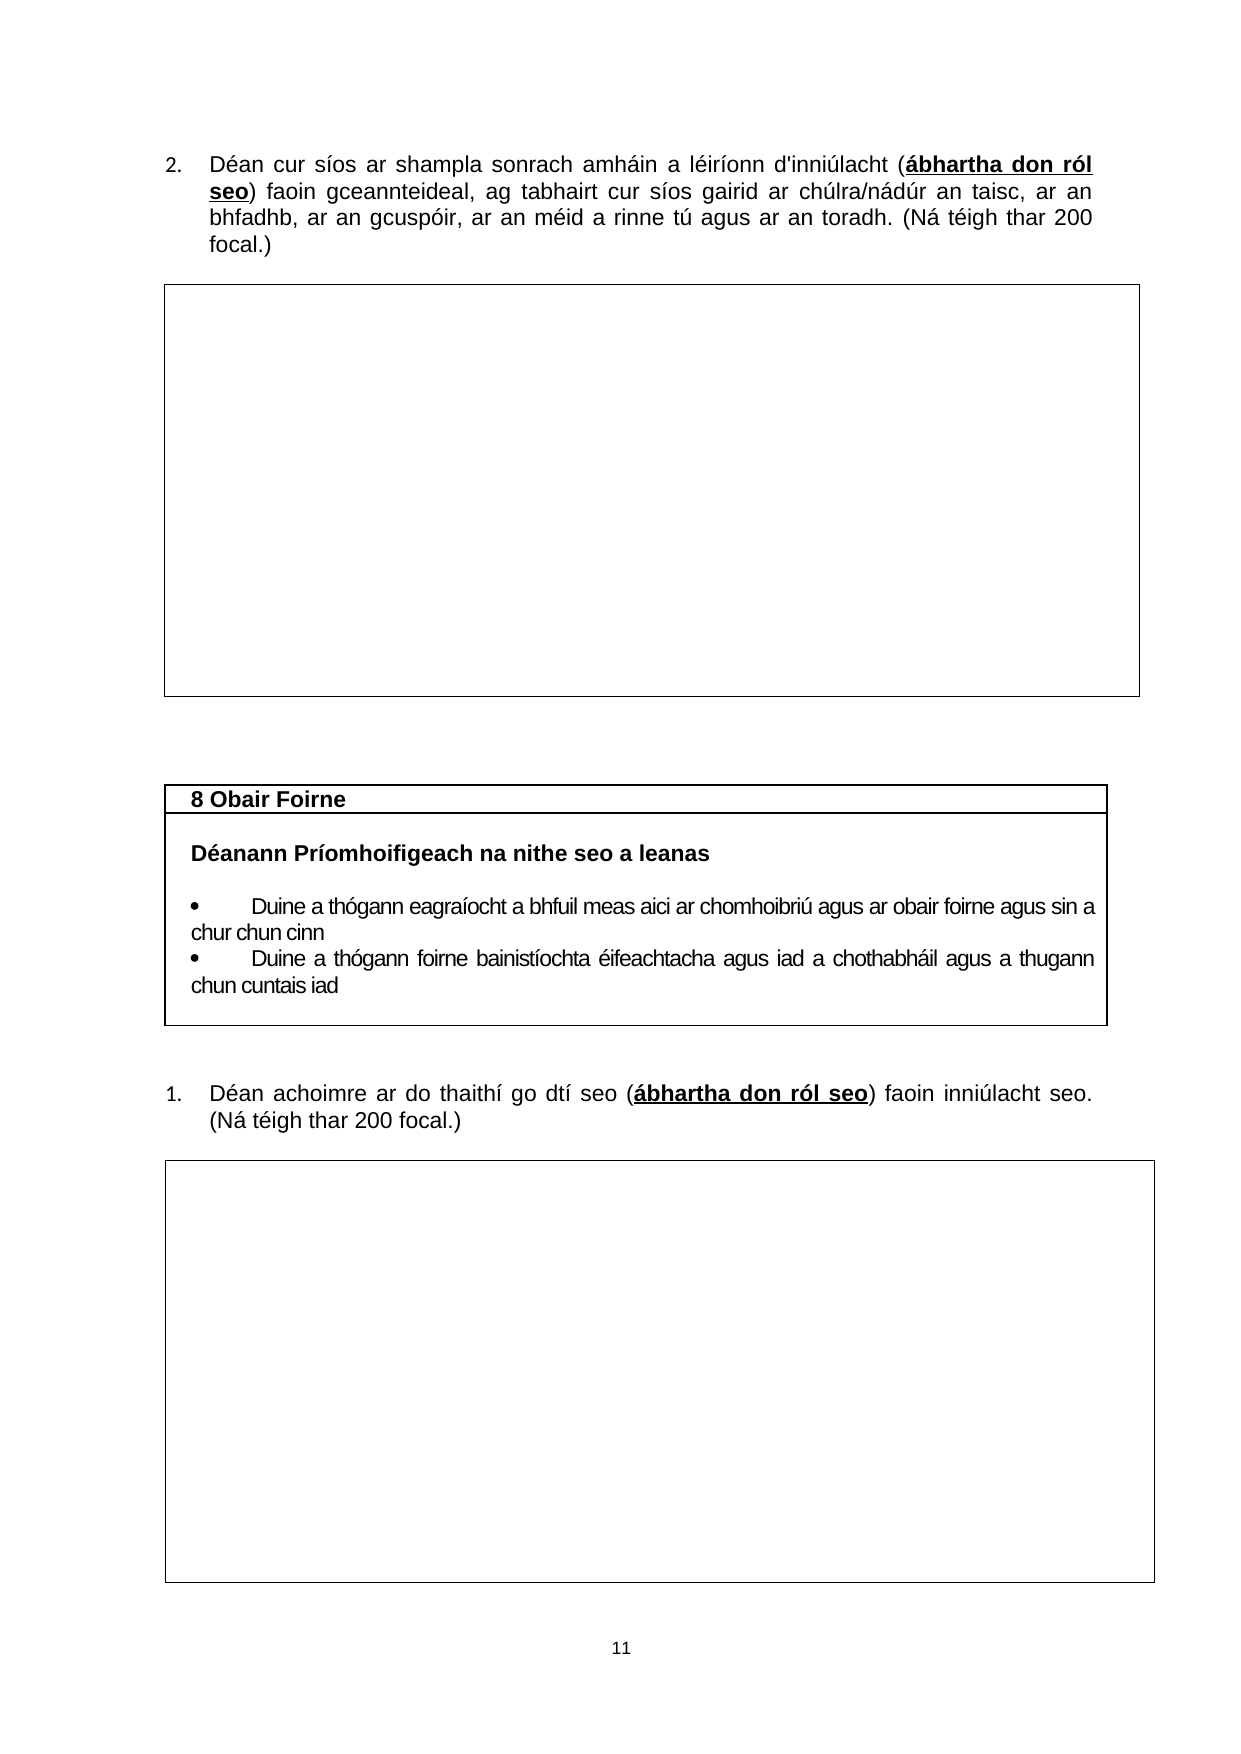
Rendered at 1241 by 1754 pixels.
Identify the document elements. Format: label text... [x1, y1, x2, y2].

table_header [166, 1161, 1154, 1582]
table_header [165, 285, 1139, 696]
table_cell Déanann Príomhoifigeach na nithe seo a leanas Duine a thógann eagraíocht a bhfuil meas aici ar chomhoibriú agus ar obair foirne agus sin a chur chun cinn Duine a thógann foirne bainistíochta éifeachtacha agus iad a chothabháil agus a thugann chun cuntais iad [166, 814, 1106, 1024]
table_header 8 Obair Foirne [166, 786, 1106, 812]
list ​Déan cur síos ar shampla sonrach amháin​ a léiríonn d'inniúlacht (ábhartha don ról seo) faoin gceannteideal, ag tabhairt cur síos gairid ar chúlra/nádúr an taisc, ar an bhfadhb, ar an gcuspóir, ar an méid a rinne tú agus ar an toradh.​​ (Ná téigh thar 200 focal.) [165, 150, 1092, 257]
list ​Déan achoimre ar do thaithí go dtí​ seo (ábhartha don ról seo)​ faoin ​inniúlacht seo. (Ná téigh thar 200 focal.) [165, 1079, 1092, 1133]
